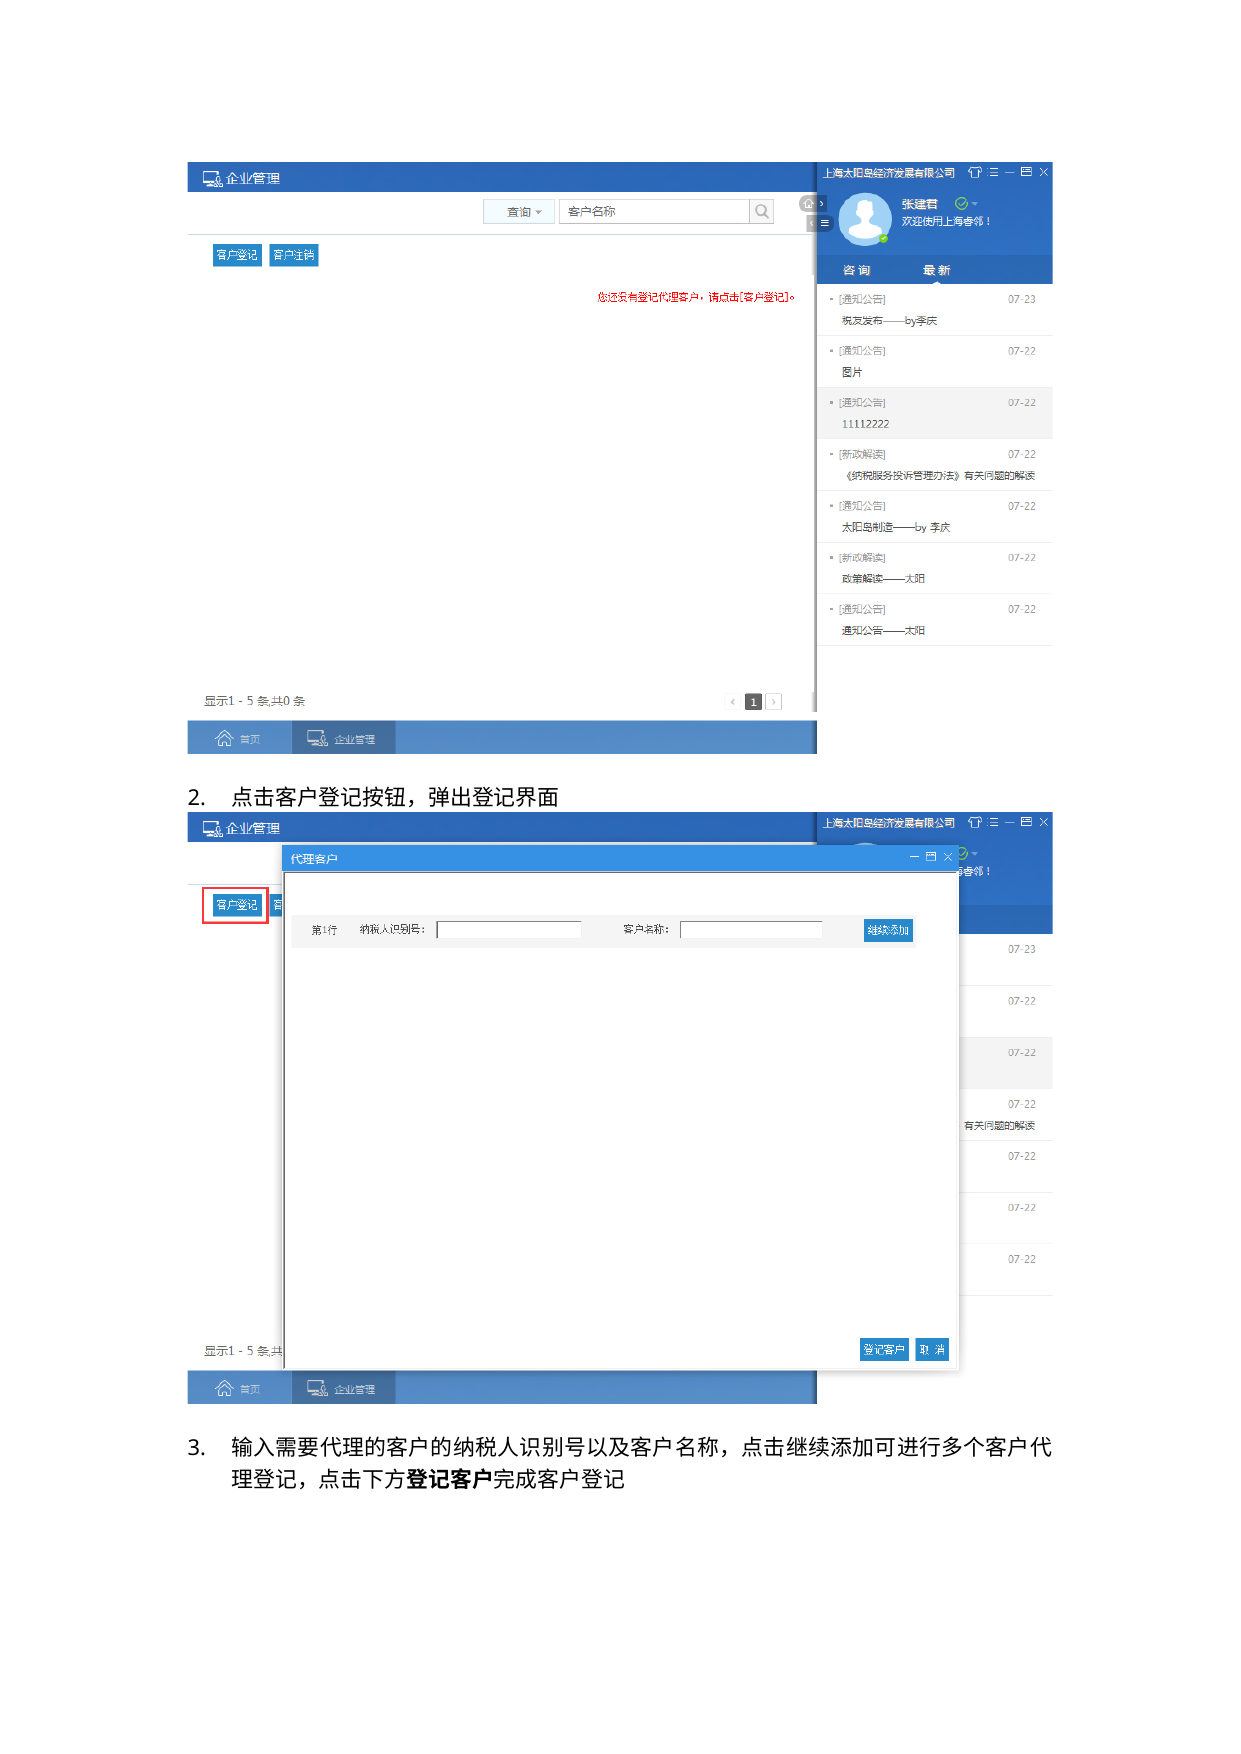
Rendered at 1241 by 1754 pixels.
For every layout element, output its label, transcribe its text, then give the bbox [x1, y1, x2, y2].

picture [187, 812, 1053, 1404]
list 输入需要代理的客户的纳税人识别号以及客户名称，点击继续添加可进行多个客户代理登记，点击下方登记客户完成客户登记 [187, 1429, 1053, 1494]
list 点击客户登记按钮，弹出登记界面 [187, 779, 1053, 812]
picture [187, 162, 1053, 754]
